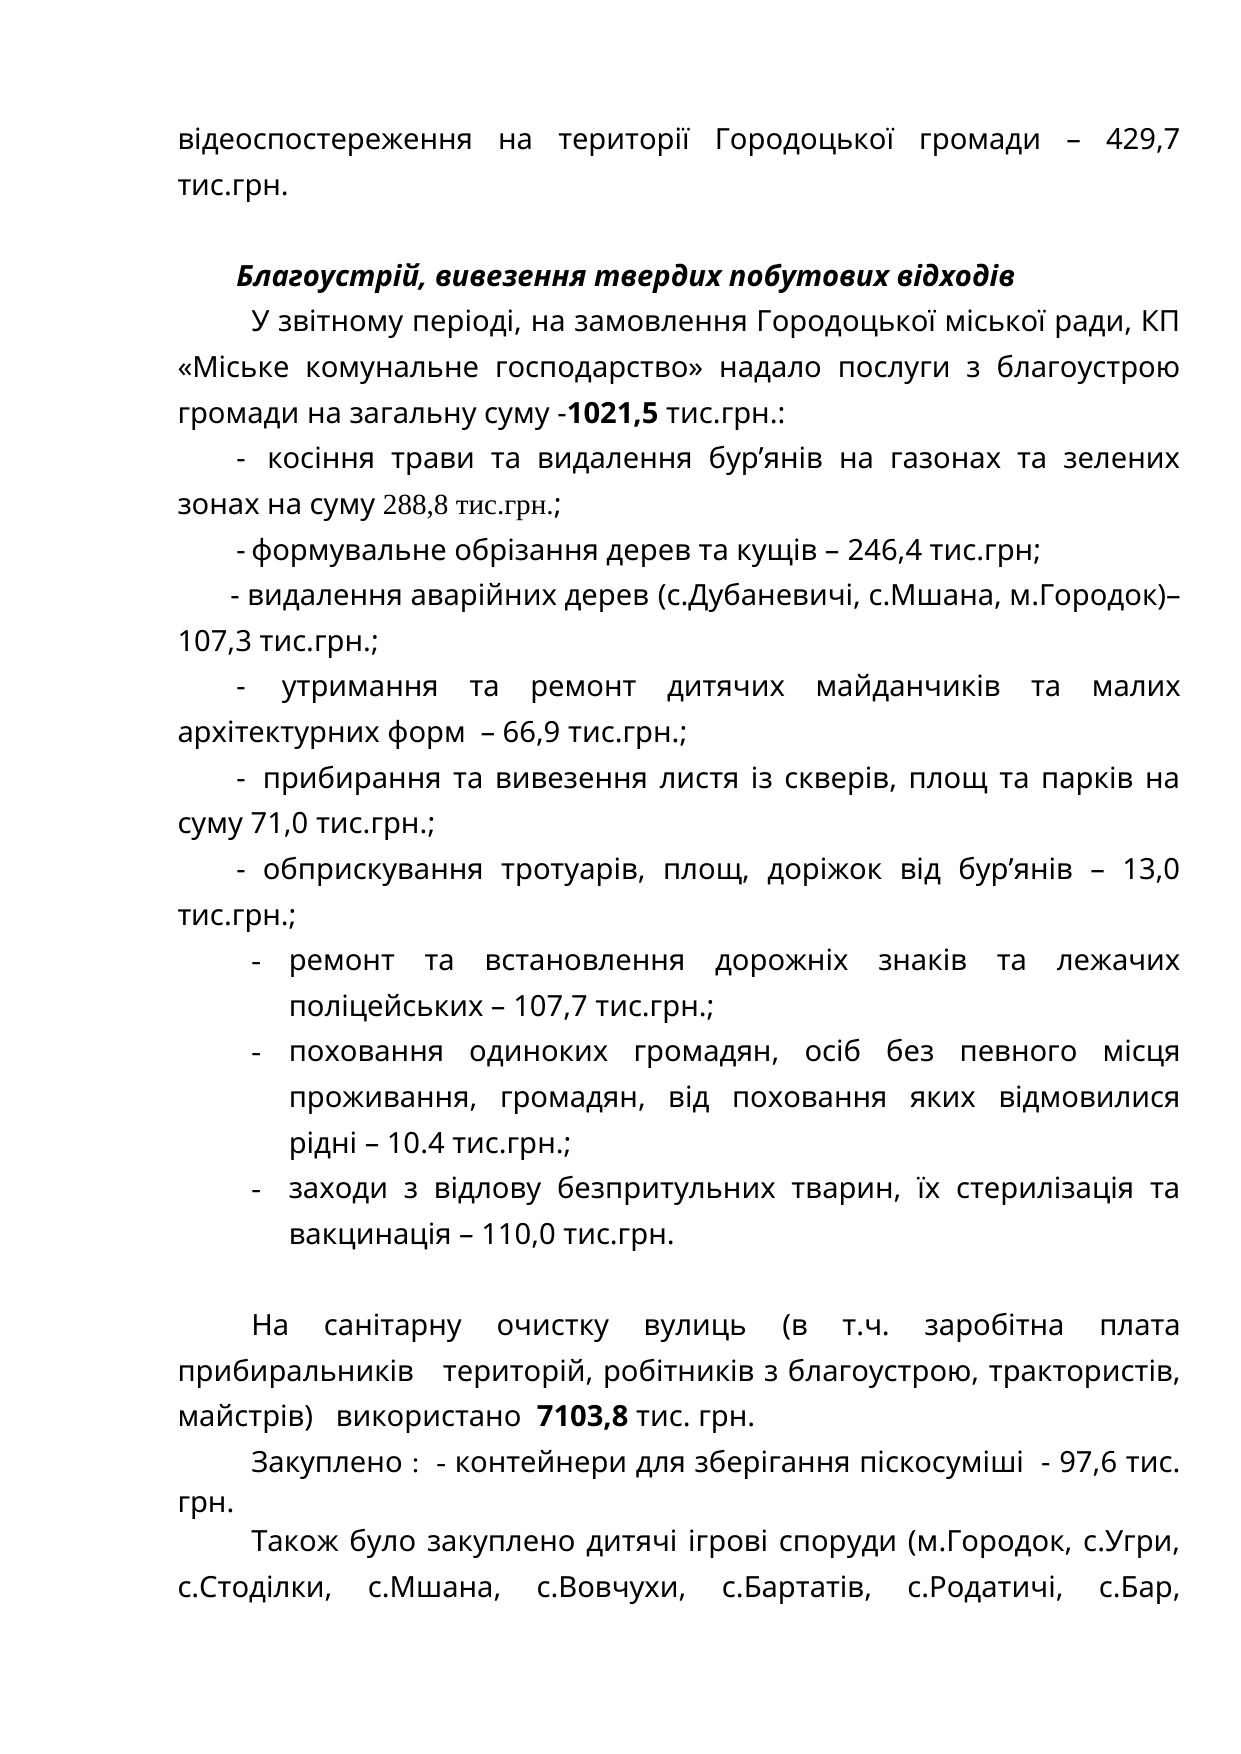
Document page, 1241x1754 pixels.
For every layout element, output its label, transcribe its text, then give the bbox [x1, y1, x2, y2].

list поховання одиноких громадян, осіб без певного місця проживання, громадян, від поховання яких відмовилися рідні – 10.4 тис.грн.; [251, 1031, 1181, 1162]
text - обприскування тротуарів, площ, доріжок від бур’янів – 13,0 тис.грн.; [177, 848, 1181, 933]
text Закуплено : - контейнери для зберігання піскосуміші - 97,6 тис. грн. [177, 1441, 1181, 1521]
text - прибирання та вивезення листя із скверів, площ та парків на суму 71,0 тис.грн.; [177, 757, 1181, 842]
list заходи з відлову безпритульних тварин, їх стерилізація та вакцинація – 110,0 тис.грн. [251, 1167, 1181, 1253]
text - формувальне обрізання дерев та кущів – 246,4 тис.грн; [177, 529, 1181, 568]
text На санітарну очистку вулиць (в т.ч. заробітна плата прибиральників територій, робітників з благоустрою, трактористів, майстрів) використано 7103,8 тис. грн. [177, 1304, 1181, 1435]
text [177, 1521, 1181, 1606]
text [177, 118, 1181, 203]
text - косіння трави та видалення бур’янів на газонах та зелених зонах на суму 288,8 тис.грн.; [177, 437, 1181, 523]
text Благоустрій, вивезення твердих побутових відходів [177, 255, 1181, 295]
text - видалення аварійних дерев (с.Дубаневичі, с.Мшана, м.Городок)– 107,3 тис.грн.; [177, 574, 1181, 660]
text - утримання та ремонт дитячих майданчиків та малих архітектурних форм – 66,9 тис.грн.; [177, 666, 1181, 751]
list ремонт та встановлення дорожніх знаків та лежачих поліцейських – 107,7 тис.грн.; [251, 939, 1181, 1025]
text У звітному періоді, на замовлення Городоцької міської ради, КП «Міське комунальне господарство» надало послуги з благоустрою громади на загальну суму -1021,5 тис.грн.: [177, 301, 1181, 432]
